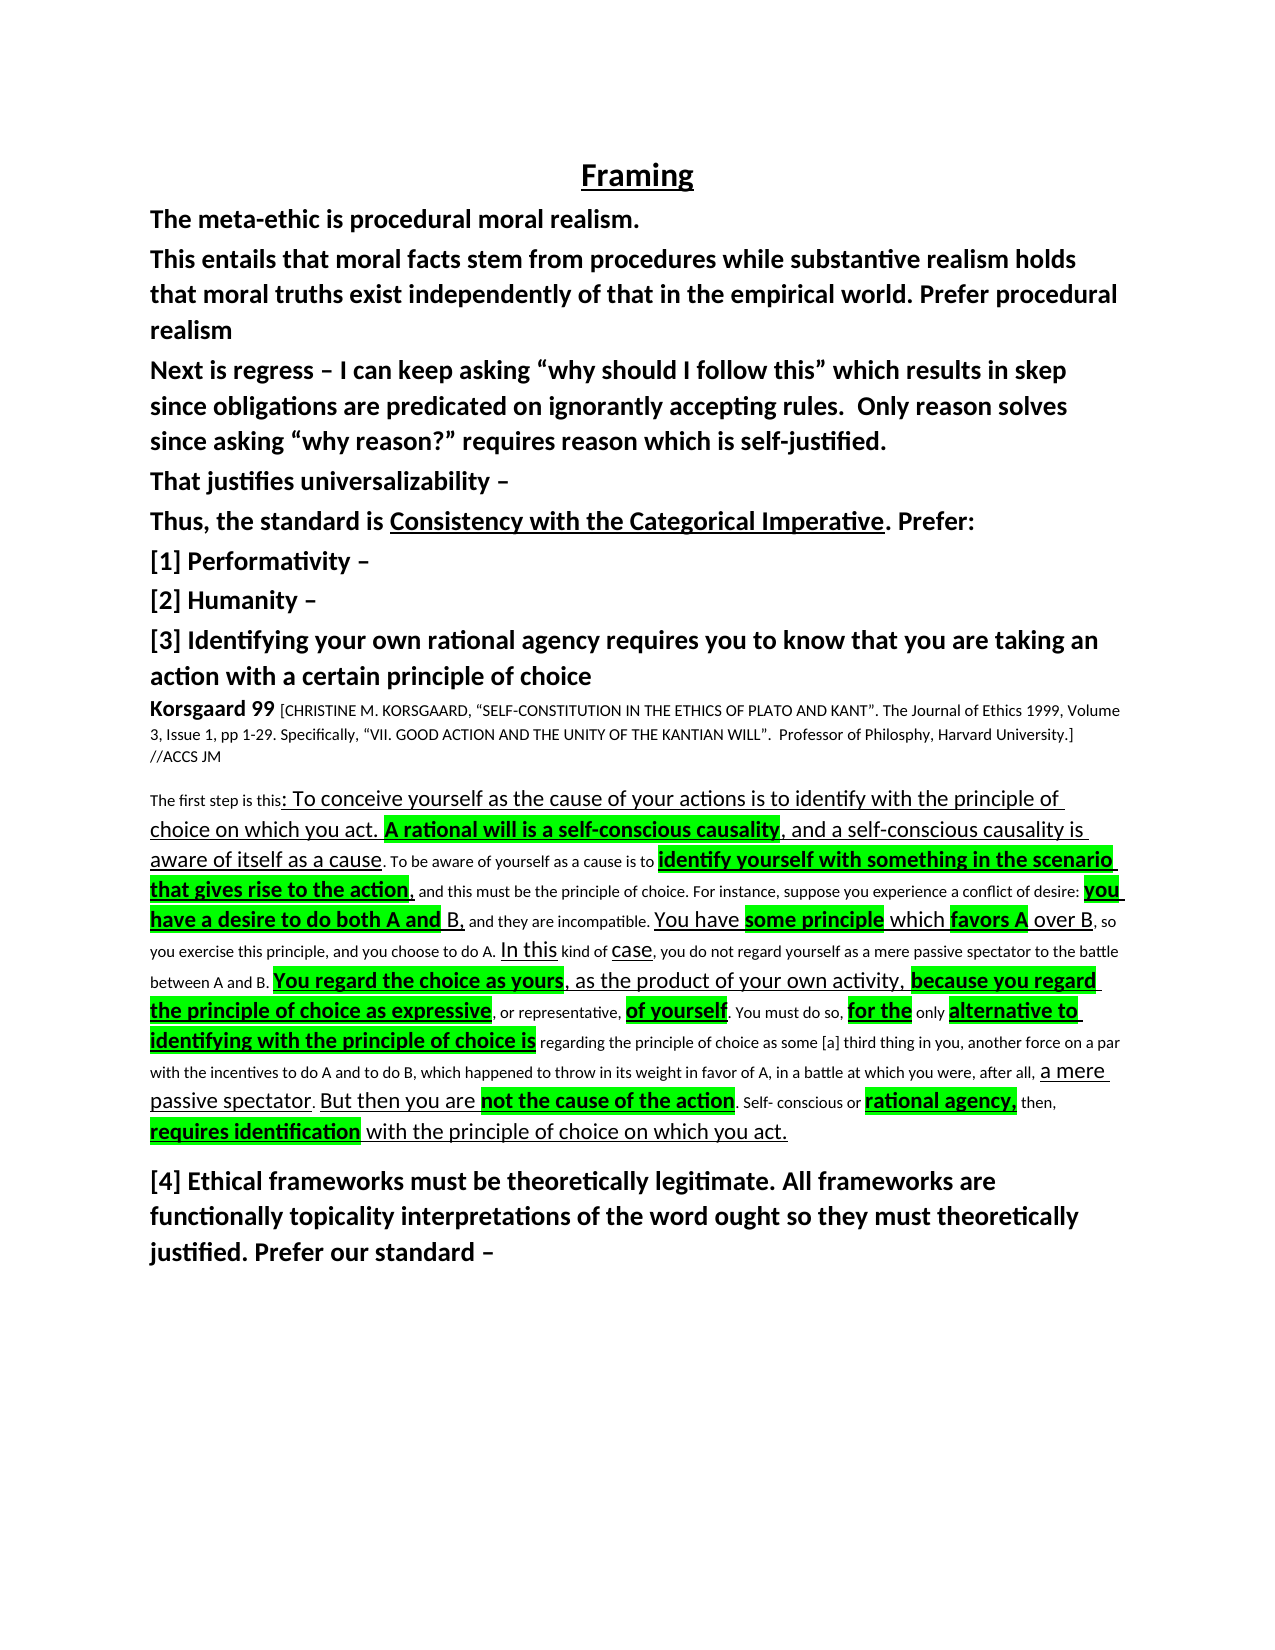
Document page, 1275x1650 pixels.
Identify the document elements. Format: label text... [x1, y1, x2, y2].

text Korsgaard 99 [CHRISTINE M. KORSGAARD, “SELF-CONSTITUTION IN THE ETHICS OF PLATO AND KANT”. The Journal of Ethics 1999, Volume 3, Issue 1, pp 1-29. Specifically, “VII. GOOD ACTION AND THE UNITY OF THE KANTIAN WILL”. Professor of Philosphy, Harvard University.] //ACCS JM [150, 694, 1125, 766]
subtitle [3] Identifying your own rational agency requires you to know that you are taking an action with a certain principle of choice [150, 623, 1125, 692]
subtitle [2] Humanity – [150, 583, 1125, 617]
subtitle That justifies universalizability – [150, 464, 1125, 497]
subtitle [1] Performativity – [150, 544, 1125, 577]
subtitle [4] Ethical frameworks must be theoretically legitimate. All frameworks are functionally topicality interpretations of the word ought so they must theoretically justified. Prefer our standard – [150, 1164, 1125, 1268]
subtitle Next is regress – I can keep asking “why should I follow this” which results in skep since obligations are predicated on ignorantly accepting rules. Only reason solves since asking “why reason?” requires reason which is self-justified. [150, 353, 1125, 457]
subtitle Thus, the standard is Consistency with the Categorical Imperative. Prefer: [150, 504, 1125, 537]
text The first step is this: To conceive yourself as the cause of your actions is to identify with the principle of choice on which you act. A rational will is a self-conscious causality, and a self-conscious causality is aware of itself as a cause. To be aware of yourself as a cause is to identify yourself with something in the scenario that gives rise to the action, and this must be the principle of choice. For instance, suppose you experience a conflict of desire: you have a desire to do both A and B, and they are incompatible. You have some principle which favors A over B, so you exercise this principle, and you choose to do A. In this kind of case, you do not regard yourself as a mere passive spectator to the battle between A and B. You regard the choice as yours, as the product of your own activity, because you regard the principle of choice as expressive, or representative, of yourself. You must do so, for the only alternative to identifying with the principle of choice is regarding the principle of choice as some [a] third thing in you, another force on a par with the incentives to do A and to do B, which happened to throw in its weight in favor of A, in a battle at which you were, after all, a mere passive spectator. But then you are not the cause of the action. Self- conscious or rational agency, then, requires identification with the principle of choice on which you act. [150, 784, 1125, 1145]
subtitle Framing [150, 154, 1125, 195]
subtitle The meta-ethic is procedural moral realism. [150, 202, 1125, 235]
subtitle This entails that moral facts stem from procedures while substantive realism holds that moral truths exist independently of that in the empirical world. Prefer procedural realism [150, 242, 1125, 346]
